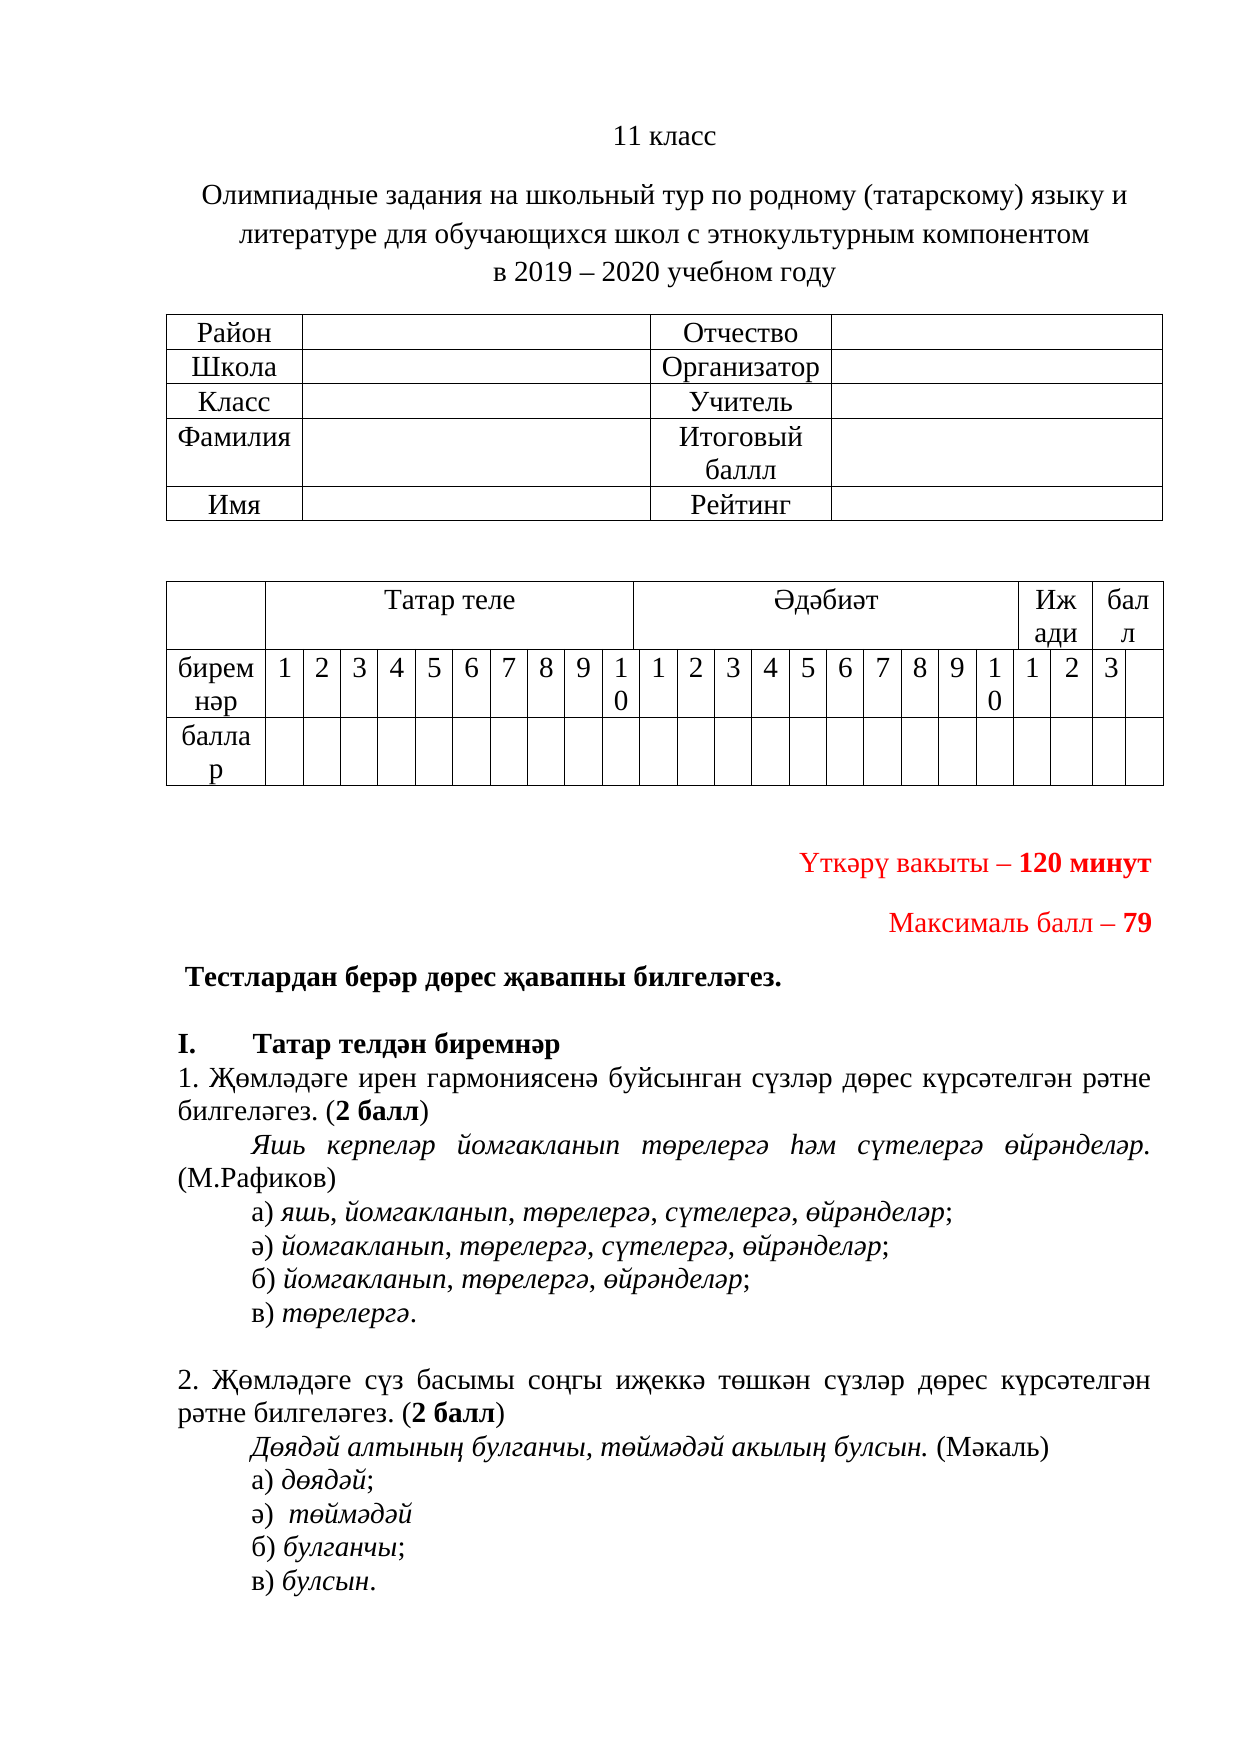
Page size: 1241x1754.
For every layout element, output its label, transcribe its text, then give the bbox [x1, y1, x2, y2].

table_cell Учитель [651, 384, 831, 418]
table_cell 10 [977, 650, 1013, 717]
table_cell 5 [416, 650, 452, 717]
table_cell Фамилия [167, 419, 302, 486]
text а) яшь, йомгакланып, төрелергә, сүтелергә, өйрәнделәр; [177, 1194, 1152, 1228]
table_cell [491, 718, 527, 785]
table_cell 3 [341, 650, 377, 717]
table_cell [453, 718, 490, 785]
table_cell [827, 718, 863, 785]
table_cell Класс [167, 384, 302, 418]
table_cell Организатор [651, 350, 831, 383]
table_cell 2 [1051, 650, 1092, 717]
table_cell 7 [491, 650, 527, 717]
table_cell [715, 718, 751, 785]
table_header [832, 315, 1162, 348]
text Дөядәй алтының булганчы, төймәдәй акылың булсын. (Мәкаль) [177, 1429, 1152, 1462]
table_header Татар теле [266, 582, 633, 649]
table_cell 1 [266, 650, 303, 717]
text ә) төймәдәй [177, 1496, 1152, 1529]
table_cell 8 [902, 650, 938, 717]
table_cell 9 [565, 650, 602, 717]
table_cell [303, 350, 650, 383]
table_cell 6 [827, 650, 863, 717]
table_cell [1014, 718, 1050, 785]
list Татар телдән биремнәр [177, 1026, 1152, 1060]
table_cell [939, 718, 976, 785]
table_cell [1093, 718, 1125, 785]
table_header Отчество [651, 315, 831, 348]
text а) дөядәй; [177, 1462, 1152, 1496]
table_cell баллар [167, 718, 265, 785]
table_cell 1 [1014, 650, 1050, 717]
text в) төрелергә. [177, 1295, 1152, 1328]
table_cell 6 [453, 650, 490, 717]
table_cell [832, 384, 1162, 418]
table_cell [640, 718, 677, 785]
table_header балл [1093, 582, 1163, 649]
table_header [303, 315, 650, 348]
text Олимпиадные задания на школьный тур по родному (татарскому) языку и литературе для обучающихся школ с этнокультурным компонентом в 2019 – 2020 учебном году [177, 177, 1152, 288]
table_cell 10 [603, 650, 639, 717]
table_cell [832, 350, 1162, 383]
table_header Әдәбиәт [634, 582, 1018, 649]
table_cell [678, 718, 714, 785]
table_cell [790, 718, 826, 785]
table_cell [902, 718, 938, 785]
text в) булсын. [177, 1563, 1152, 1597]
table_cell 2 [678, 650, 714, 717]
table_cell [1126, 718, 1163, 785]
table_cell [378, 718, 415, 785]
table_cell биремнәр [167, 650, 265, 717]
text б) булганчы; [177, 1529, 1152, 1563]
table_cell [864, 718, 901, 785]
table_cell [832, 487, 1162, 520]
table_cell [1126, 650, 1163, 717]
table_header Район [167, 315, 302, 348]
table_cell [341, 718, 377, 785]
table_cell Рейтинг [651, 487, 831, 520]
table_cell 9 [939, 650, 976, 717]
table_cell 4 [752, 650, 789, 717]
table_cell 8 [528, 650, 564, 717]
table_cell [528, 718, 564, 785]
text 11 класс [177, 118, 1152, 152]
table_cell [752, 718, 789, 785]
table_cell [832, 419, 1162, 486]
text б) йомгакланып, төрелергә, өйрәнделәр; [177, 1261, 1152, 1295]
table_cell [303, 487, 650, 520]
text ә) йомгакланып, төрелергә, сүтелергә, өйрәнделәр; [177, 1228, 1152, 1261]
text Максималь балл – 79 [177, 905, 1152, 938]
table_cell [266, 718, 303, 785]
table_cell [303, 384, 650, 418]
table_header Ижади [1019, 582, 1092, 649]
table_cell [416, 718, 452, 785]
table_cell 4 [378, 650, 415, 717]
text 2. Җөмләдәге сүз басымы соңгы иҗеккә төшкән сүзләр дөрес күрсәтелгән рәтне билгеләгез. (2 балл) [177, 1362, 1152, 1429]
table_header [167, 582, 265, 649]
table_cell 3 [715, 650, 751, 717]
text Яшь керпеләр йомгакланып төрелергә һәм сүтелергә өйрәнделәр. (М.Рафиков) [177, 1127, 1152, 1194]
table_cell 7 [864, 650, 901, 717]
table_cell [303, 419, 650, 486]
table_cell 3 [1093, 650, 1125, 717]
table_cell Школа [167, 350, 302, 383]
table_cell 2 [304, 650, 340, 717]
table_cell 1 [640, 650, 677, 717]
table_cell Итоговый баллл [651, 419, 831, 486]
table_cell 5 [790, 650, 826, 717]
table_cell Имя [167, 487, 302, 520]
text Тестлардан берәр дөрес җавапны билгеләгез. [177, 959, 1152, 993]
table_cell [304, 718, 340, 785]
text Үткәрү вакыты – 120 минут [177, 846, 1152, 879]
text 1. Җөмләдәге ирен гармониясенә буйсынган сүзләр дөрес күрсәтелгән рәтне билгеләгез. (2 балл) [177, 1060, 1152, 1127]
table_cell [565, 718, 602, 785]
table_cell [1051, 718, 1092, 785]
table_cell [977, 718, 1013, 785]
table_cell [603, 718, 639, 785]
